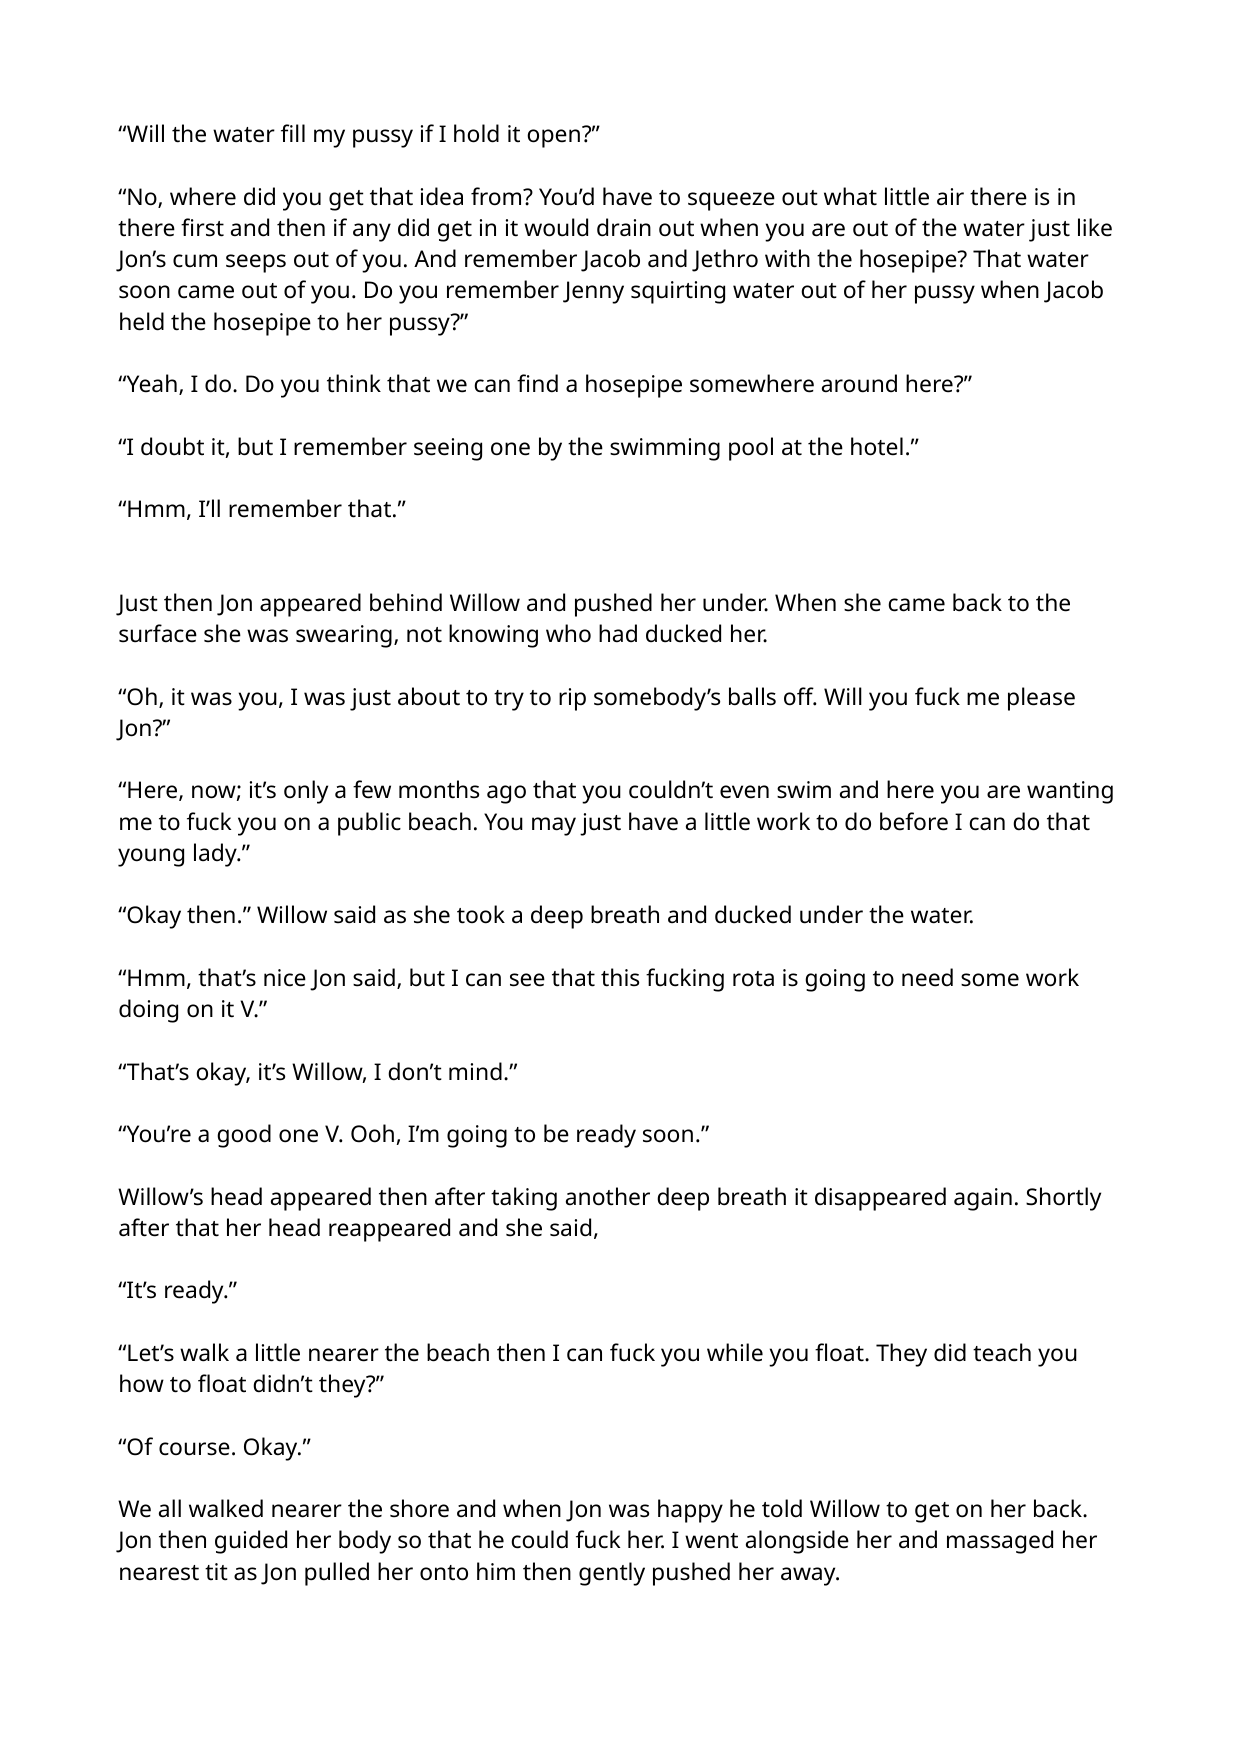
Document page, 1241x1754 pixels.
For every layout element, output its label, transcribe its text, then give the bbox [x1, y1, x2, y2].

text “Here, now; it’s only a few months ago that you couldn’t even swim and here you are wanting me to fuck you on a public beach. You may just have a little work to do before I can do that young lady.” [118, 774, 1122, 868]
text “You’re a good one V. Ooh, I’m going to be ready soon.” [118, 1118, 1122, 1149]
text “No, where did you get that idea from? You’d have to squeeze out what little air there is in there first and then if any did get in it would drain out when you are out of the water just like Jon’s cum seeps out of you. And remember Jacob and Jethro with the hosepipe? That water soon came out of you. Do you remember Jenny squirting water out of her pussy when Jacob held the hosepipe to her pussy?” [118, 181, 1122, 337]
text “Let’s walk a little nearer the beach then I can fuck you while you float. They did teach you how to float didn’t they?” [118, 1337, 1122, 1399]
text “Yeah, I do. Do you think that we can find a hosepipe somewhere around here?” [118, 368, 1122, 399]
text “Of course. Okay.” [118, 1431, 1122, 1462]
text Just then Jon appeared behind Willow and pushed her under. When she came back to the surface she was swearing, not knowing who had ducked her. [118, 587, 1122, 649]
text “Oh, it was you, I was just about to try to rip somebody’s balls off. Will you fuck me please Jon?” [118, 681, 1122, 743]
text “It’s ready.” [118, 1274, 1122, 1306]
text “That’s okay, it’s Willow, I don’t mind.” [118, 1056, 1122, 1087]
text We all walked nearer the shore and when Jon was happy he told Willow to get on her back. Jon then guided her body so that he could fuck her. I went alongside her and massaged her nearest tit as Jon pulled her onto him then gently pushed her away. [118, 1493, 1122, 1587]
text “Will the water fill my pussy if I hold it open?” [118, 118, 1122, 149]
text “Hmm, that’s nice Jon said, but I can see that this fucking rota is going to need some work doing on it V.” [118, 962, 1122, 1024]
text “Hmm, I’ll remember that.” [118, 493, 1122, 524]
text “I doubt it, but I remember seeing one by the swimming pool at the hotel.” [118, 431, 1122, 462]
text “Okay then.” Willow said as she took a deep breath and ducked under the water. [118, 899, 1122, 931]
text Willow’s head appeared then after taking another deep breath it disappeared again. Shortly after that her head reappeared and she said, [118, 1181, 1122, 1243]
